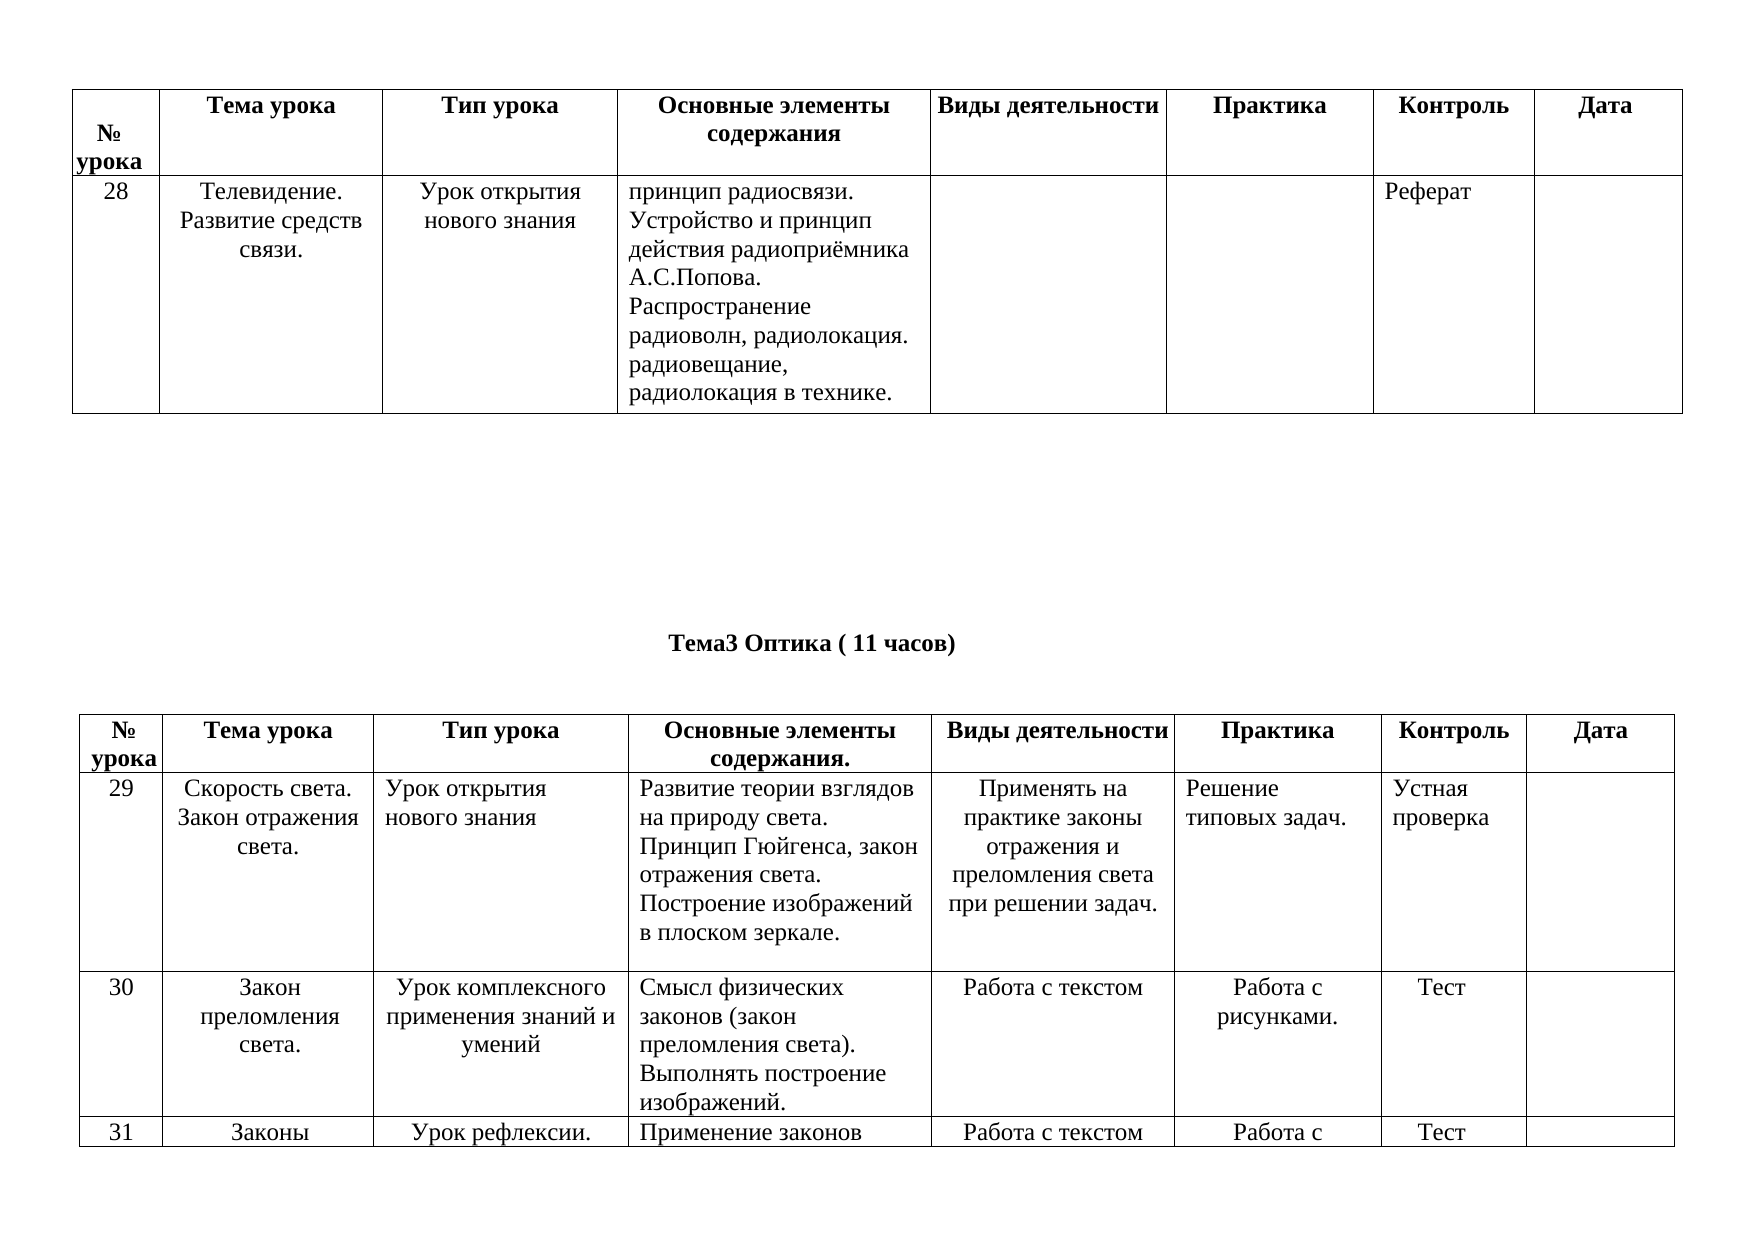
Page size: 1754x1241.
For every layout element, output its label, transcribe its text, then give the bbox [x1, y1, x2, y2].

table_cell Урок комплексного применения знаний и умений [374, 972, 628, 1116]
table_header Основные элементы содержания [618, 90, 930, 175]
table_cell Применять на практике законы отражения и преломления света при решении задач. [932, 773, 1174, 971]
table_cell [1527, 773, 1674, 971]
table_cell Закон преломления света. [163, 972, 373, 1116]
table_header Тип урока [374, 715, 628, 772]
table_header Практика [1167, 90, 1373, 175]
table_cell Работа с рисунками, задачи. [1175, 1117, 1381, 1146]
table_cell [931, 176, 1166, 413]
table_cell Тест [1382, 972, 1526, 1116]
table_header № урока [80, 715, 162, 772]
table_cell Урок рефлексии. [374, 1117, 628, 1146]
table_header Дата [1527, 715, 1674, 772]
table_header Контроль [1382, 715, 1526, 772]
table_cell Законы отражения и преломления. [163, 1117, 373, 1146]
table_cell Телевидение. Развитие средств связи. [160, 176, 382, 413]
table_cell 29 [80, 773, 162, 971]
table_header Виды деятельности [932, 715, 1174, 772]
table_cell Скорость света. Закон отражения света. [163, 773, 373, 971]
table_header № урока [73, 90, 159, 175]
table_cell Работа с текстом [932, 1117, 1174, 1146]
table_cell 31 [80, 1117, 162, 1146]
table_header Основные элементы содержания. [629, 715, 931, 772]
table_cell Развитие теории взглядов на природу света. Принцип Гюйгенса, закон отражения света. Построение изображений в плоском зеркале. [629, 773, 931, 971]
table_cell принцип радиосвязи. Устройство и принцип действия радиоприёмника А.С.Попова. Распространение радиоволн, радиолокация. радиовещание, радиолокация в технике. [618, 176, 930, 413]
table_header Контроль [1374, 90, 1534, 175]
table_cell [1527, 972, 1674, 1116]
table_cell Урок открытия нового знания [383, 176, 617, 413]
table_cell [1167, 176, 1373, 413]
table_header Тема урока [163, 715, 373, 772]
table_cell [1527, 1117, 1674, 1146]
table_header Практика [1175, 715, 1381, 772]
table_cell 28 [73, 176, 159, 413]
table_cell Работа с текстом [932, 972, 1174, 1116]
table_cell 30 [80, 972, 162, 1116]
table_cell Тест [1382, 1117, 1526, 1146]
table_cell Урок открытия нового знания [374, 773, 628, 971]
table_cell Смысл физических законов (закон преломления света). Выполнять построение изображений. [629, 972, 931, 1116]
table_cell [629, 1117, 931, 1146]
table_cell Устная проверка [1382, 773, 1526, 971]
table_header Тема урока [160, 90, 382, 175]
table_header Дата [1535, 90, 1682, 175]
table_header Тип урока [383, 90, 617, 175]
text Тема3 Оптика ( 11 часов) [118, 628, 1636, 657]
table_header Виды деятельности [931, 90, 1166, 175]
table_cell Работа с рисунками. [1175, 972, 1381, 1116]
table_cell Реферат [1374, 176, 1534, 413]
table_cell Решение типовых задач. [1175, 773, 1381, 971]
table_cell [1535, 176, 1682, 413]
